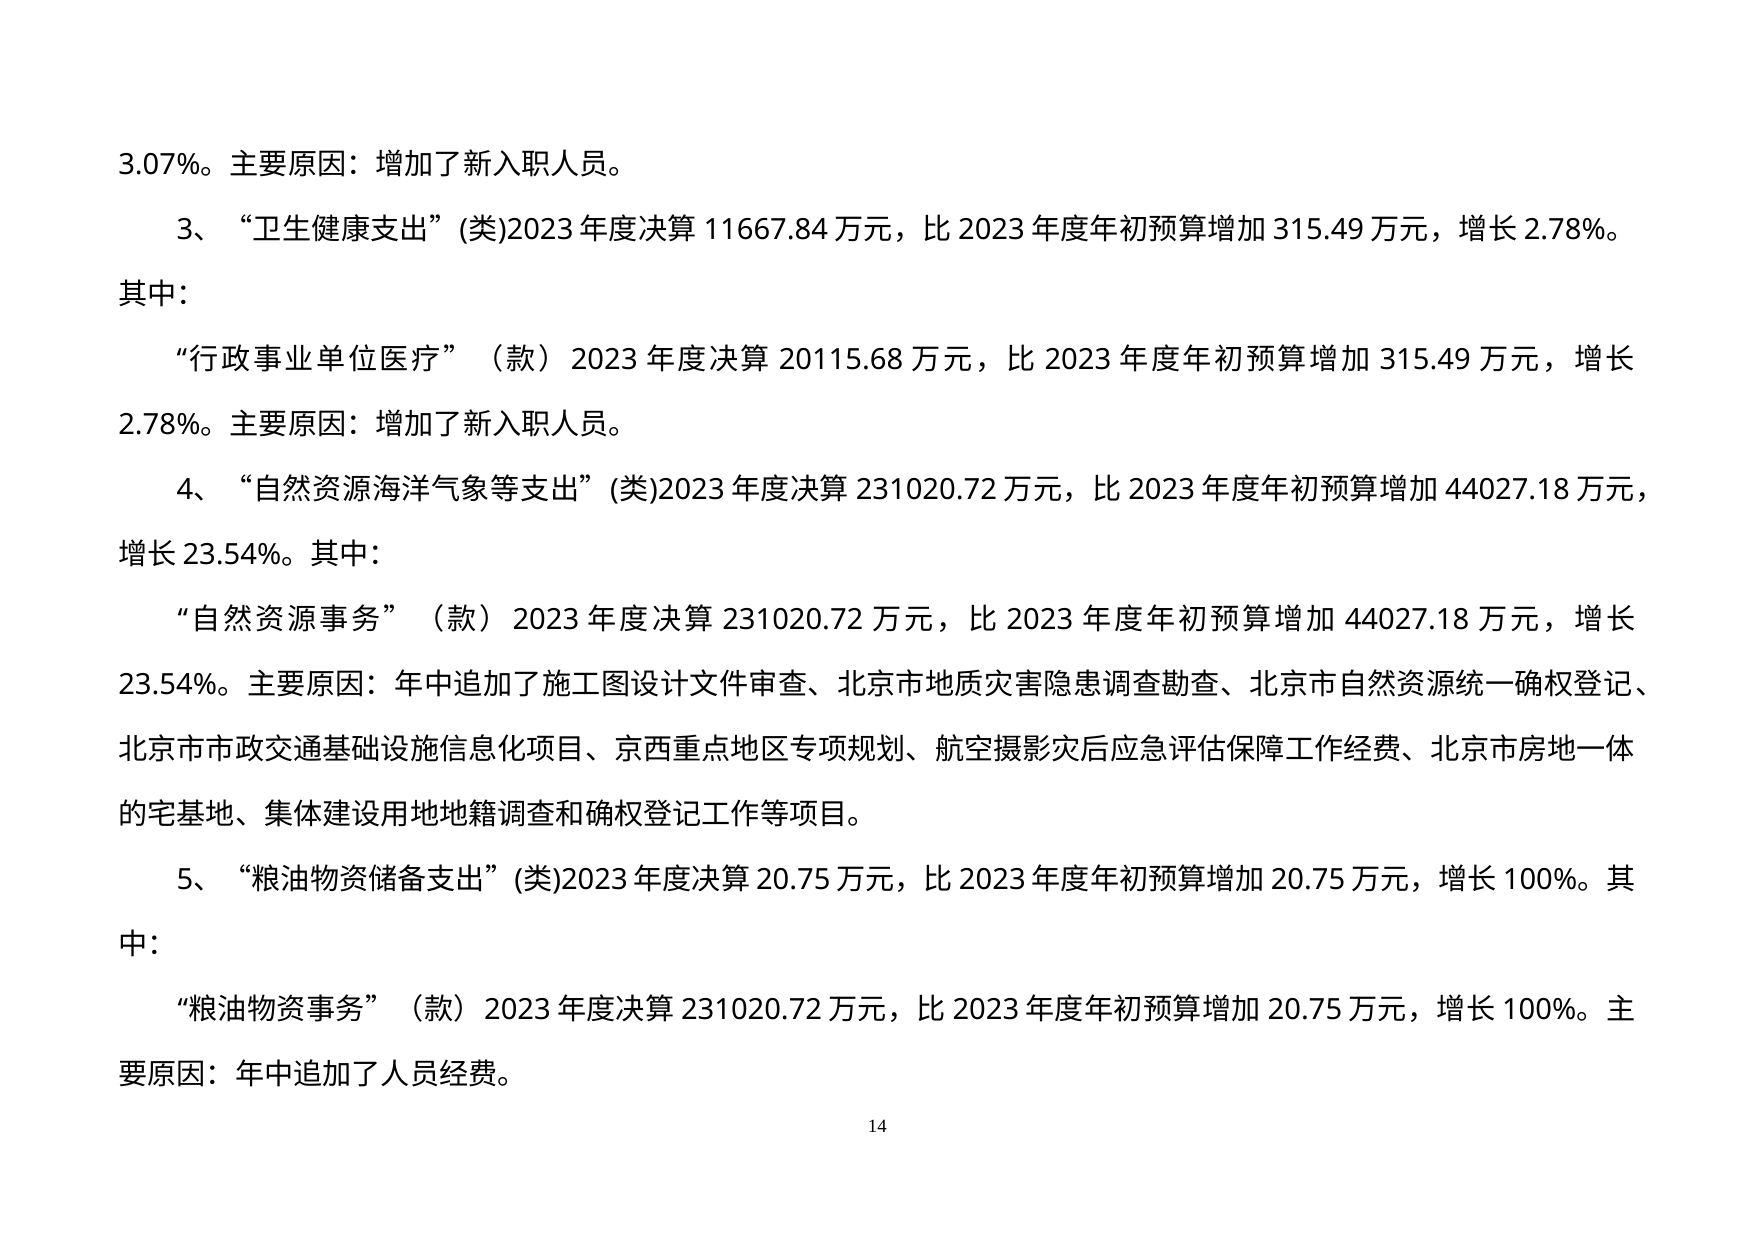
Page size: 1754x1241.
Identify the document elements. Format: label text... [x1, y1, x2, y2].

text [118, 129, 1636, 194]
text “自然资源事务”（款）2023年度决算231020.72万元，比2023年度年初预算增加44027.18万元，增长23.54%。主要原因：年中追加了施工图设计文件审查、北京市地质灾害隐患调查勘查、北京市自然资源统一确权登记、北京市市政交通基础设施信息化项目、京西重点地区专项规划、航空摄影灾后应急评估保障工作经费、北京市房地一体的宅基地、集体建设用地地籍调查和确权登记工作等项目。 [118, 584, 1636, 844]
text “粮油物资事务”（款）2023年度决算231020.72万元，比2023年度年初预算增加20.75万元，增长100%。主要原因：年中追加了人员经费。 [118, 974, 1636, 1104]
text 5、“粮油物资储备支出”(类)2023年度决算20.75万元，比2023年度年初预算增加20.75万元，增长100%。其中： [118, 844, 1636, 974]
text 3、“卫生健康支出”(类)2023年度决算11667.84万元，比2023年度年初预算增加315.49万元，增长2.78%。其中： [118, 194, 1636, 324]
text 4、“自然资源海洋气象等支出”(类)2023年度决算231020.72万元，比2023年度年初预算增加44027.18万元，增长23.54%。其中： [118, 454, 1636, 584]
text “行政事业单位医疗”（款）2023年度决算20115.68万元，比2023年度年初预算增加315.49万元，增长2.78%。主要原因：增加了新入职人员。 [118, 324, 1636, 454]
